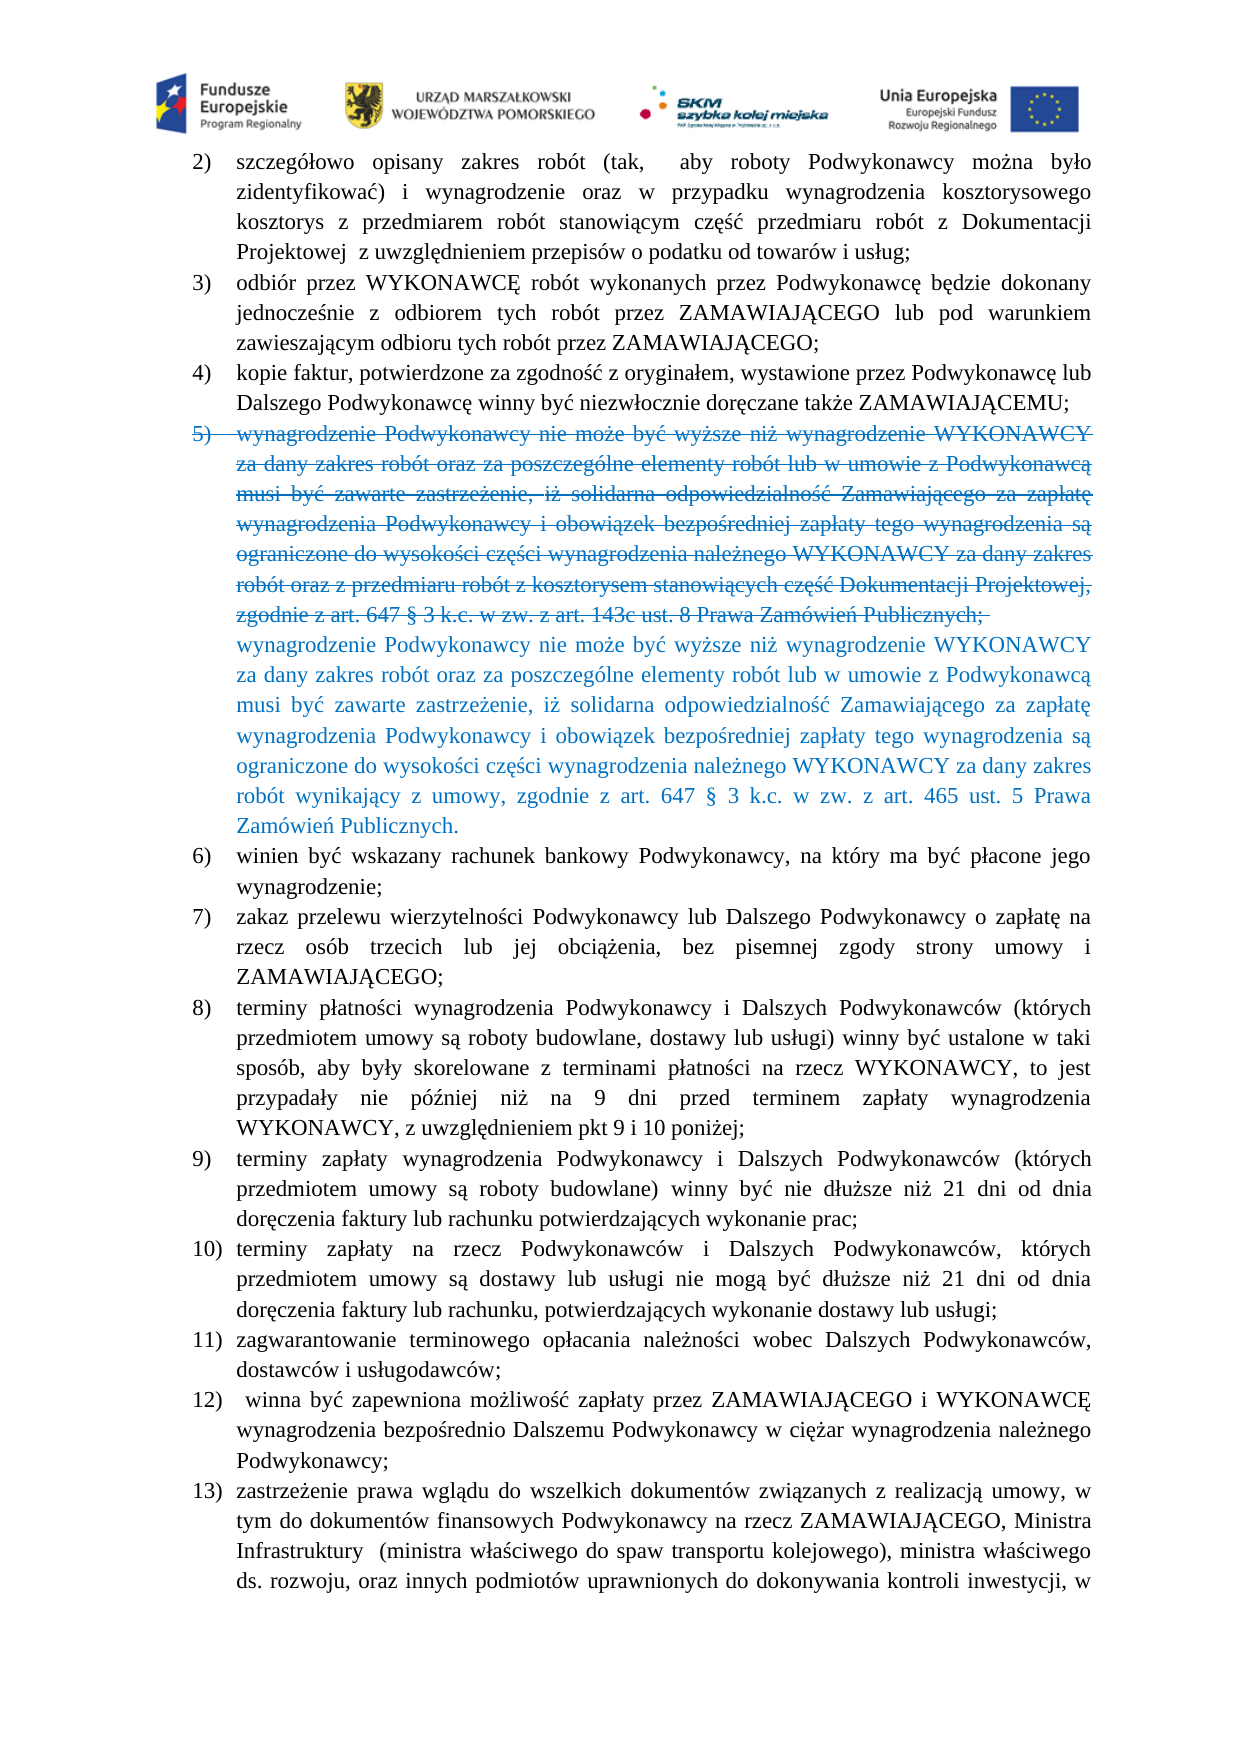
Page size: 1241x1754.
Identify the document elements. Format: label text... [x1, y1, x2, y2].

list kopie faktur, potwierdzone za zgodność z oryginałem, wystawione przez Podwykonawcę lub Dalszego Podwykonawcę winny być niezwłocznie doręczane także ZAMAWIAJĄCEMU; [192, 359, 1093, 416]
list zakaz przelewu wierzytelności Podwykonawcy lub Dalszego Podwykonawcy o zapłatę na rzecz osób trzecich lub jej obciążenia, bez pisemnej zgody strony umowy i ZAMAWIAJĄCEGO; [192, 903, 1093, 990]
list zagwarantowanie terminowego opłacania należności wobec Dalszych Podwykonawców, dostawców i usługodawców; [192, 1326, 1093, 1382]
list szczegółowo opisany zakres robót (tak, aby roboty Podwykonawcy można było zidentyfikować) i wynagrodzenie oraz w przypadku wynagrodzenia kosztorysowego kosztorys z przedmiarem robót stanowiącym część przedmiaru robót z Dokumentacji Projektowej z uwzględnieniem przepisów o podatku od towarów i usług; [192, 148, 1093, 265]
picture [147, 73, 1093, 148]
list terminy zapłaty na rzecz Podwykonawców i Dalszych Podwykonawców, których przedmiotem umowy są dostawy lub usługi nie mogą być dłuższe niż 21 dni od dnia doręczenia faktury lub rachunku, potwierdzających wykonanie dostawy lub usługi; [192, 1235, 1093, 1322]
list wynagrodzenie Podwykonawcy nie może być wyższe niż wynagrodzenie WYKONAWCY za dany zakres robót oraz za poszczególne elementy robót lub w umowie z Podwykonawcą musi być zawarte zastrzeżenie, iż solidarna odpowiedzialność Zamawiającego za zapłatę wynagrodzenia Podwykonawcy i obowiązek bezpośredniej zapłaty tego wynagrodzenia są ograniczone do wysokości części wynagrodzenia należnego WYKONAWCY za dany zakres robót oraz z przedmiaru robót z kosztorysem stanowiących część Dokumentacji Projektowej, zgodnie z art. 647 § 3 k.c. w zw. z art. 143c ust. 8 Prawa Zamówień Publicznych; [192, 435, 1093, 627]
list terminy płatności wynagrodzenia Podwykonawcy i Dalszych Podwykonawców (których przedmiotem umowy są roboty budowlane, dostawy lub usługi) winny być ustalone w taki sposób, aby były skorelowane z terminami płatności na rzecz WYKONAWCY, to jest przypadały nie później niż na 9 dni przed terminem zapłaty wynagrodzenia WYKONAWCY, z uwzględnieniem pkt 9 i 10 poniżej; [192, 993, 1093, 1141]
list odbiór przez WYKONAWCĘ robót wykonanych przez Podwykonawcę będzie dokonany jednocześnie z odbiorem tych robót przez ZAMAWIAJĄCEGO lub pod warunkiem zawieszającym odbioru tych robót przez ZAMAWIAJĄCEGO; [192, 268, 1093, 355]
list winna być zapewniona możliwość zapłaty przez ZAMAWIAJĄCEGO i WYKONAWCĘ wynagrodzenia bezpośrednio Dalszemu Podwykonawcy w ciężar wynagrodzenia należnego Podwykonawcy; [192, 1386, 1093, 1473]
list terminy zapłaty wynagrodzenia Podwykonawcy i Dalszych Podwykonawców (których przedmiotem umowy są roboty budowlane) winny być nie dłuższe niż 21 dni od dnia doręczenia faktury lub rachunku potwierdzających wykonanie prac; [192, 1144, 1093, 1231]
list winien być wskazany rachunek bankowy Podwykonawcy, na który ma być płacone jego wynagrodzenie; [192, 842, 1093, 899]
text wynagrodzenie Podwykonawcy nie może być wyższe niż wynagrodzenie WYKONAWCY za dany zakres robót oraz za poszczególne elementy robót lub w umowie z Podwykonawcą musi być zawarte zastrzeżenie, iż solidarna odpowiedzialność Zamawiającego za zapłatę wynagrodzenia Podwykonawcy i obowiązek bezpośredniej zapłaty tego wynagrodzenia są ograniczone do wysokości części wynagrodzenia należnego WYKONAWCY za dany zakres robót wynikający z umowy, zgodnie z art. 647 § 3 k.c. w zw. z art. 465 ust. 5 Prawa Zamówień Publicznych. [236, 631, 1093, 839]
